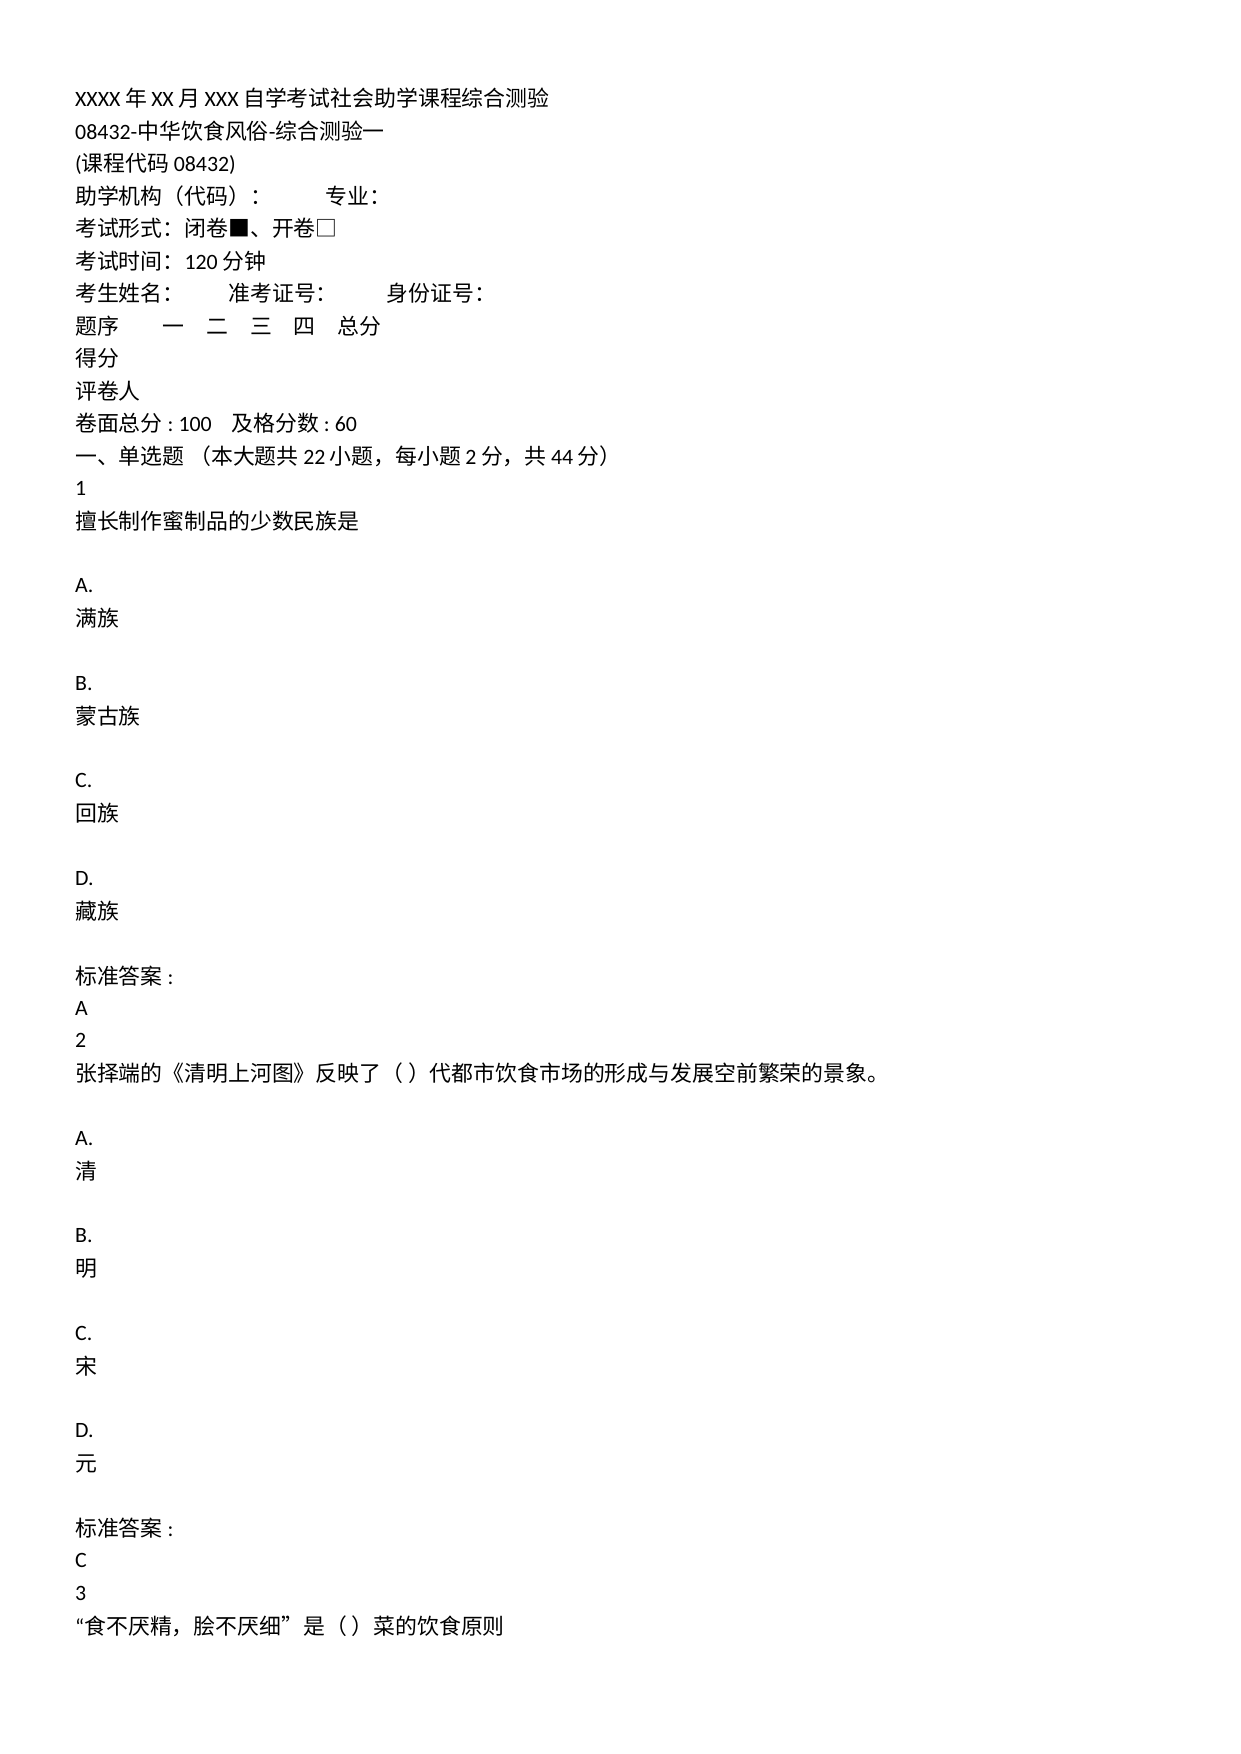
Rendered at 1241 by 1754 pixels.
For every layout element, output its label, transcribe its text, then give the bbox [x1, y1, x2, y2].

text A. [75, 1121, 1165, 1153]
text C [75, 1543, 1165, 1576]
text 一、单选题 （本大题共22小题，每小题2分，共44分） [75, 438, 1165, 471]
text 考生姓名： 准考证号： 身份证号： [75, 276, 1165, 308]
text “食不厌精，脍不厌细”是（ ）菜的饮食原则 [75, 1608, 1165, 1641]
text B. [75, 666, 1165, 698]
text 评卷人 [75, 373, 1165, 406]
text 考试形式：闭卷■、开卷□ [75, 211, 1165, 243]
text 张择端的《清明上河图》反映了（ ）代都市饮食市场的形成与发展空前繁荣的景象。 [75, 1056, 1165, 1088]
text 标准答案 : [75, 958, 1165, 991]
text 考试时间：120分钟 [75, 243, 1165, 276]
text 1 [75, 471, 1165, 503]
text B. [75, 1218, 1165, 1251]
text XXXX年XX月XXX自学考试社会助学课程综合测验 [75, 81, 1165, 113]
text 助学机构（代码）： 专业： [75, 178, 1165, 211]
text 明 [75, 1251, 1165, 1283]
text 题序 一 二 三 四 总分 [75, 308, 1165, 341]
text 08432-中华饮食风俗-综合测验一 [75, 113, 1165, 146]
text 满族 [75, 601, 1165, 633]
text 得分 [75, 341, 1165, 373]
text (课程代码08432) [75, 146, 1165, 178]
text A [75, 991, 1165, 1023]
text C. [75, 1316, 1165, 1348]
text 卷面总分 : 100 及格分数 : 60 [75, 406, 1165, 438]
text 2 [75, 1023, 1165, 1056]
text 回族 [75, 796, 1165, 828]
text 藏族 [75, 893, 1165, 926]
text 擅长制作蜜制品的少数民族是 [75, 503, 1165, 536]
text 3 [75, 1576, 1165, 1608]
text C. [75, 763, 1165, 796]
text 标准答案 : [75, 1511, 1165, 1543]
text 宋 [75, 1348, 1165, 1381]
text A. [75, 568, 1165, 601]
text 蒙古族 [75, 698, 1165, 731]
text 清 [75, 1153, 1165, 1186]
text D. [75, 1413, 1165, 1446]
text 元 [75, 1446, 1165, 1478]
text D. [75, 861, 1165, 893]
